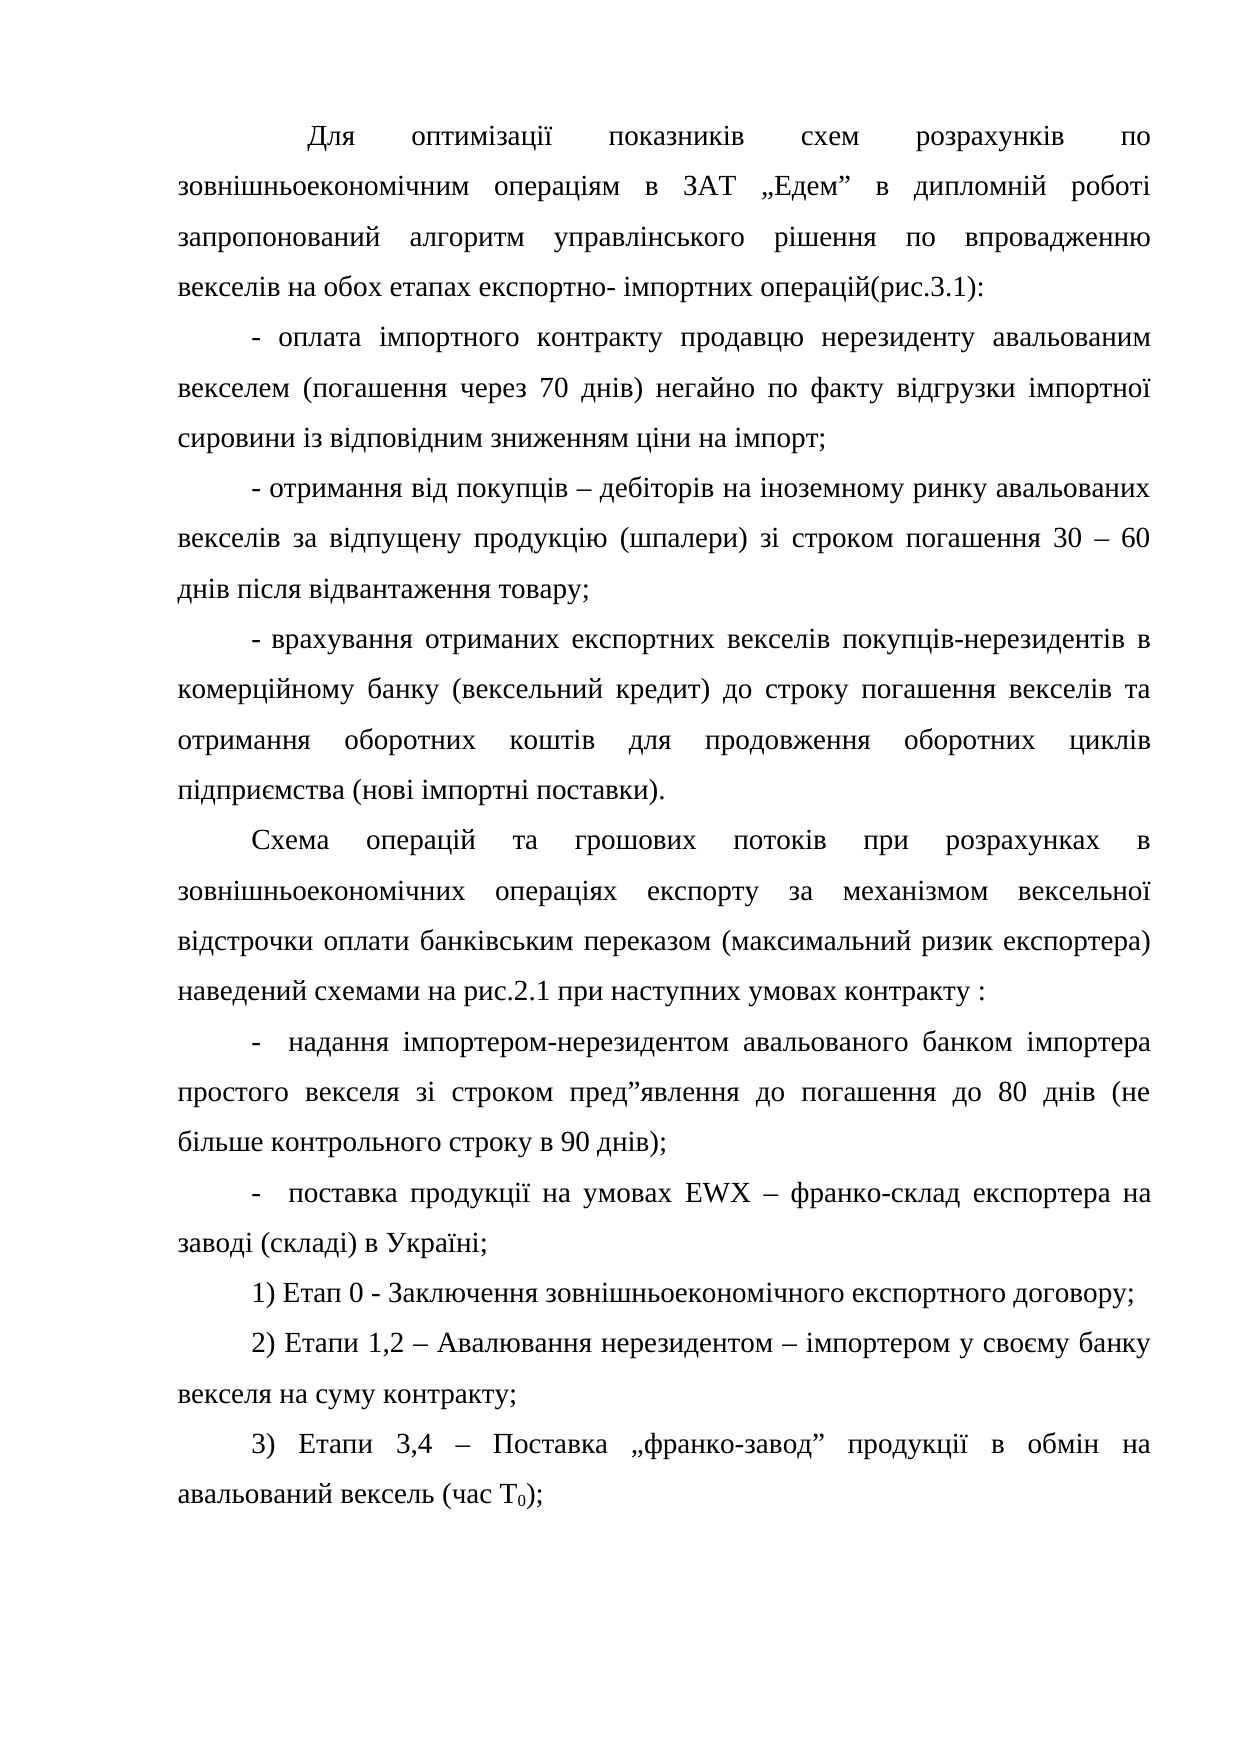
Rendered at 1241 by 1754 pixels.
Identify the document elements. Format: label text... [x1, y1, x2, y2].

text Схема операцій та грошових потоків при розрахунках в зовнішньоекономічних операціях експорту за механізмом вексельної відстрочки оплати банківським переказом (максимальний ризик експортера) наведений схемами на рис.2.1 при наступних умовах контракту : [177, 822, 1152, 1007]
list поставка продукції на умовах EWX – франко-склад експортера на заводі (складі) в Україні; [177, 1175, 1152, 1258]
text - отримання від покупців – дебіторів на іноземному ринку авальованих векселів за відпущену продукцію (шпалери) зі строком погашення 30 – 60 днів після відвантаження товару; [177, 470, 1152, 604]
text 3) Етапи 3,4 – Поставка „франко-завод” продукції в обмін на авальований вексель (час Т0); [177, 1426, 1152, 1510]
text Для оптимізації показників схем розрахунків по зовнішньоекономічним операціям в ЗАТ „Едем” в дипломній роботі запропонований алгоритм управлінського рішення по впровадженню векселів на обох етапах експортно- імпортних операцій(рис.3.1): [177, 118, 1152, 303]
list врахування отриманих експортних векселів покупців-нерезидентів в комерційному банку (вексельний кредит) до строку погашення векселів та отримання оборотних коштів для продовження оборотних циклів підприємства (нові імпортні поставки). [177, 621, 1152, 806]
text - оплата імпортного контракту продавцю нерезиденту авальованим векселем (погашення через 70 днів) негайно по факту відгрузки імпортної сировини із відповідним зниженням ціни на імпорт; [177, 319, 1152, 453]
text 2) Етапи 1,2 – Авалювання нерезидентом – імпортером у своєму банку векселя на суму контракту; [177, 1326, 1152, 1409]
text 1) Етап 0 - Заключення зовнішньоекономічного експортного договору; [177, 1275, 1152, 1309]
list надання імпортером-нерезидентом авальованого банком імпортера простого векселя зі строком пред”явлення до погашення до 80 днів (не більше контрольного строку в 90 днів); [177, 1024, 1152, 1158]
